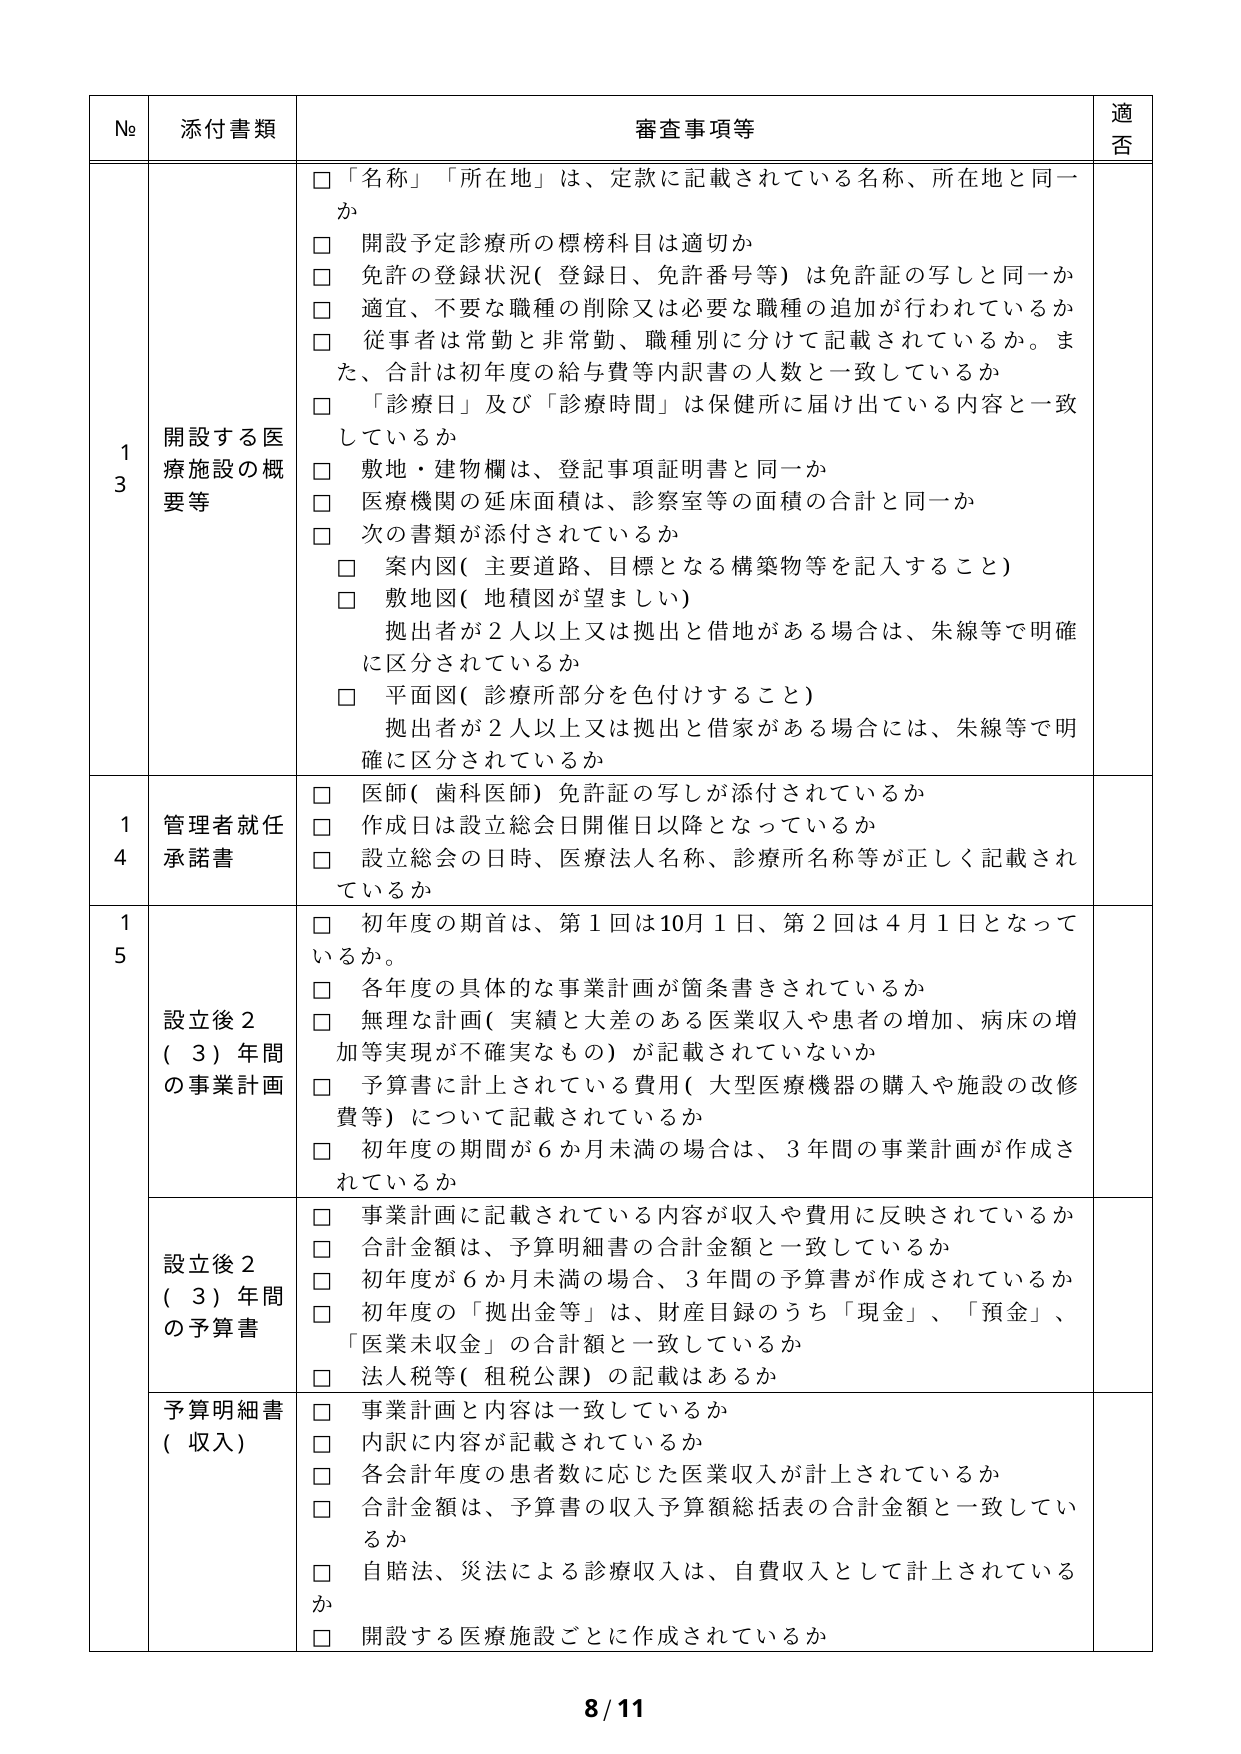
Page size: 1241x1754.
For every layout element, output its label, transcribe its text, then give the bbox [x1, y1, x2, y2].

table_cell □「名称」「所在地」は、定款に記載されている名称、所在地と同一か □ 開設予定診療所の標榜科目は適切か □ 免許の登録状況(登録日、免許番号等)は免許証の写しと同一か □ 適宜、不要な職種の削除又は必要な職種の追加が行われているか □ 従事者は常勤と非常勤、職種別に分けて記載されているか。また、合計は初年度の給与費等内訳書の人数と一致しているか □ 「診療日」及び「診療時間」は保健所に届け出ている内容と一致しているか □ 敷地・建物欄は、登記事項証明書と同一か □ 医療機関の延床面積は、診察室等の面積の合計と同一か □ 次の書類が添付されているか □ 案内図(主要道路、目標となる構築物等を記入すること) □ 敷地図(地積図が望ましい) 拠出者が２人以上又は拠出と借地がある場合は、朱線等で明確に区分されているか □ 平面図(診療所部分を色付けすること) 拠出者が２人以上又は拠出と借家がある場合には、朱線等で明確に区分されているか [297, 164, 1093, 775]
table_cell [1094, 906, 1152, 1197]
table_cell 設立後２(３)年間の事業計画 [149, 906, 296, 1197]
table_header 添付書類 [149, 96, 296, 160]
table_cell 14 [90, 776, 148, 905]
table_cell 15 [90, 906, 148, 1651]
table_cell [297, 1393, 1093, 1651]
table_cell 開設する医療施設の概要等 [149, 164, 296, 775]
table_cell □ 医師(歯科医師)免許証の写しが添付されているか □ 作成日は設立総会日開催日以降となっているか □ 設立総会の日時、医療法人名称、診療所名称等が正しく記載されているか [297, 776, 1093, 905]
table_cell 予算明細書 (収入) [149, 1393, 296, 1651]
table_cell [1094, 1393, 1152, 1651]
table_cell 設立後２(３)年間の予算書 [149, 1198, 296, 1392]
table_header 適否 [1094, 96, 1152, 160]
table_cell [1094, 1198, 1152, 1392]
table_cell [1094, 164, 1152, 775]
table_cell 管理者就任承諾書 [149, 776, 296, 905]
table_header 審査事項等 [297, 96, 1093, 160]
table_header № [90, 96, 148, 160]
table_cell 13 [90, 164, 148, 775]
table_cell [1094, 776, 1152, 905]
table_cell □ 事業計画に記載されている内容が収入や費用に反映されているか □ 合計金額は、予算明細書の合計金額と一致しているか □ 初年度が６か月未満の場合、３年間の予算書が作成されているか □ 初年度の「拠出金等」は、財産目録のうち「現金」、「預金」、「医業未収金」の合計額と一致しているか □ 法人税等(租税公課)の記載はあるか [297, 1198, 1093, 1392]
table_cell □ 初年度の期首は、第１回は10月１日、第２回は４月１日となっているか。 □ 各年度の具体的な事業計画が箇条書きされているか □ 無理な計画(実績と大差のある医業収入や患者の増加、病床の増加等実現が不確実なもの)が記載されていないか □ 予算書に計上されている費用(大型医療機器の購入や施設の改修費等)について記載されているか □ 初年度の期間が６か月未満の場合は、３年間の事業計画が作成されているか [297, 906, 1093, 1197]
